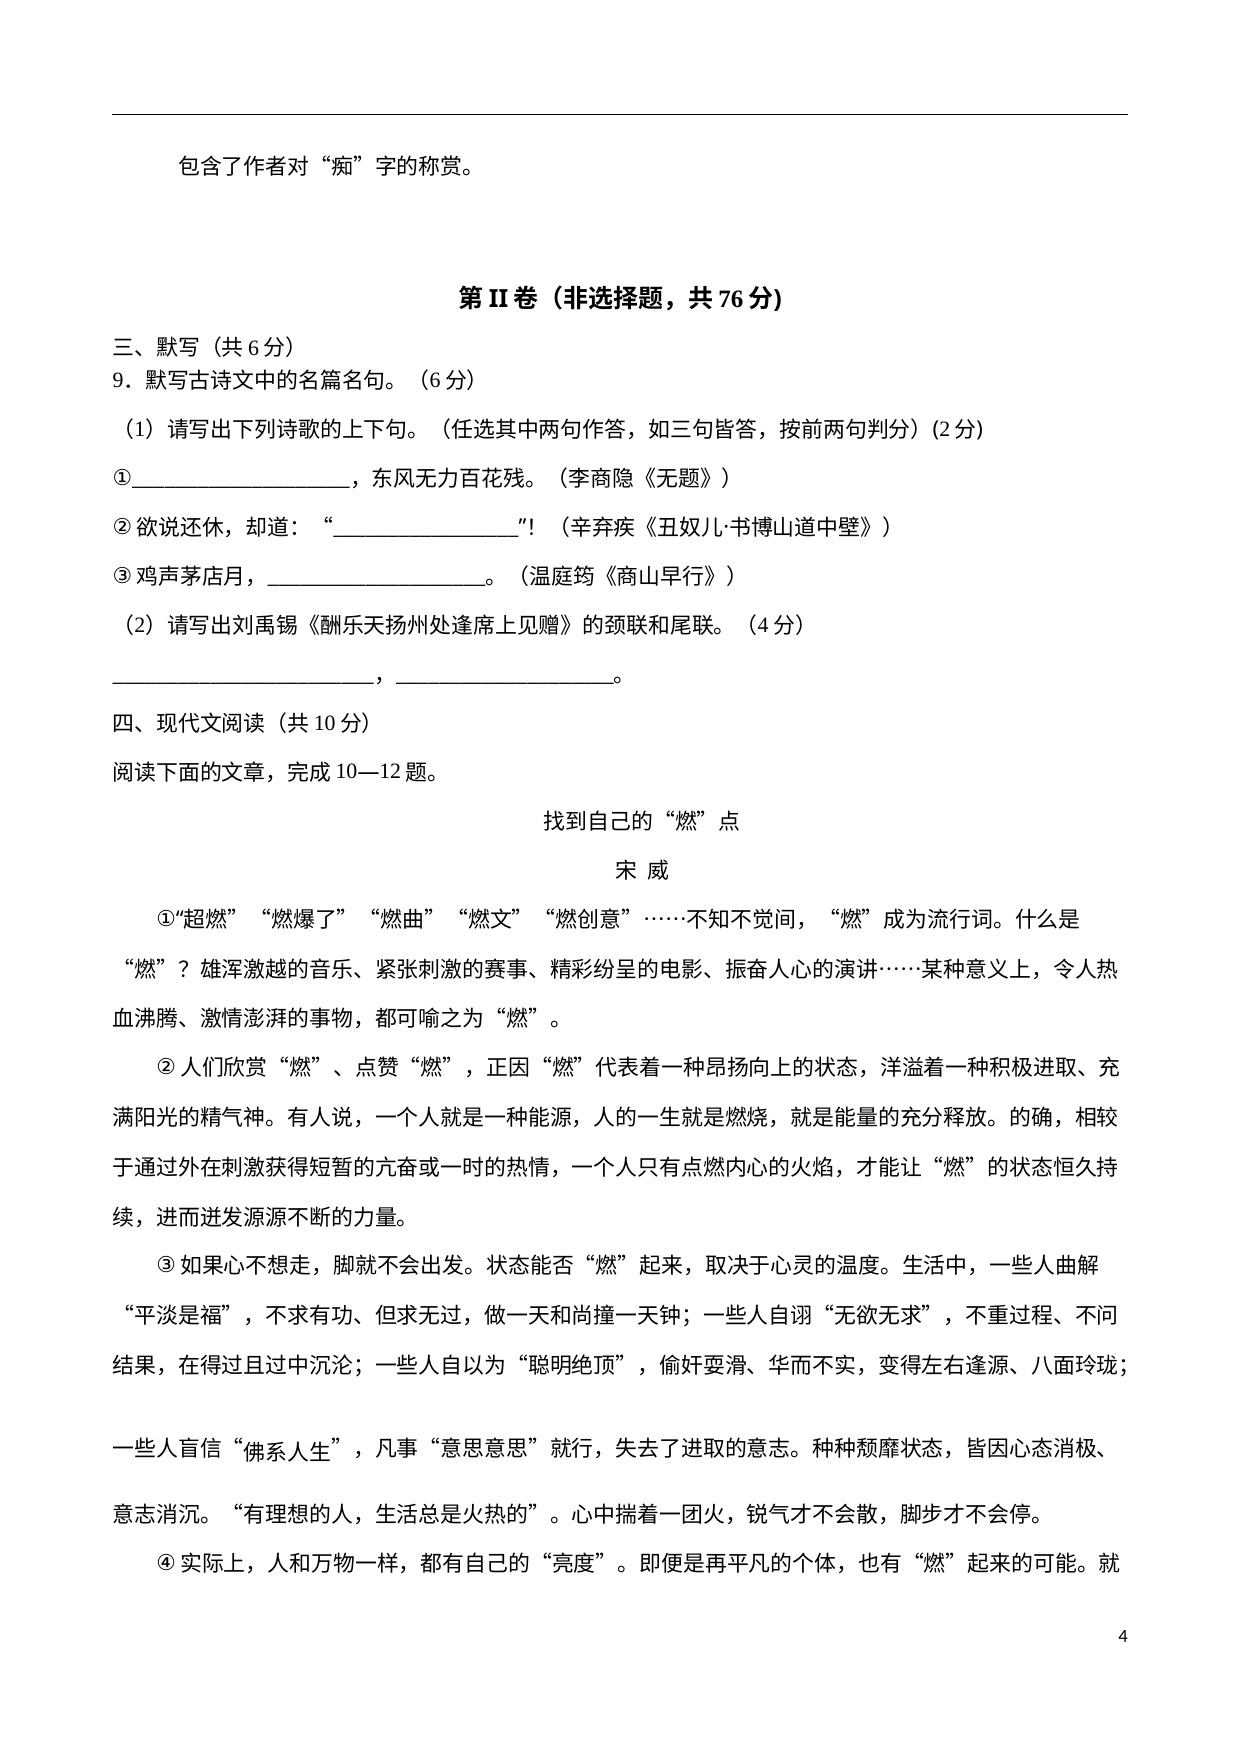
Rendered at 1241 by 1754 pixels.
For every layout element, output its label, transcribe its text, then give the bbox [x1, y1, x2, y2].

text 阅读下面的文章，完成10—12题。 [112, 754, 1128, 788]
text ________________________，____________________。 [112, 657, 1128, 690]
text ②欲说还休，却道：“_________________”！（辛弃疾《丑奴儿·书博山道中壁》） [112, 510, 1128, 543]
text 第II卷（非选择题，共76分) [112, 263, 1128, 330]
text ①____________________，东风无力百花残。（李商隐《无题》） [112, 461, 1128, 494]
text ①“超燃”“燃爆了”“燃曲”“燃文”“燃创意”……不知不觉间，“燃”成为流行词。什么是“燃”？雄浑激越的音乐、紧张刺激的赛事、精彩纷呈的电影、振奋人心的演讲……某种意义上，令人热血沸腾、激情澎湃的事物，都可喻之为“燃”。 [112, 901, 1128, 1034]
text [112, 1545, 1128, 1578]
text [145, 148, 1128, 181]
text （1）请写出下列诗歌的上下句。（任选其中两句作答，如三句皆答，按前两句判分）(2分) [112, 412, 1128, 445]
text 找到自己的“燃”点 [112, 803, 1128, 837]
text ③如果心不想走，脚就不会出发。状态能否“燃”起来，取决于心灵的温度。生活中，一些人曲解“平淡是福”，不求有功、但求无过，做一天和尚撞一天钟；一些人自诩“无欲无求”，不重过程、不问结果，在得过且过中沉沦；一些人自以为“聪明绝顶”，偷奸耍滑、华而不实，变得左右逢源、八面玲珑；一些人盲信“佛系人生”，凡事“意思意思”就行，失去了进取的意志。种种颓靡状态，皆因心态消极、意志消沉。“有理想的人，生活总是火热的”。心中揣着一团火，锐气才不会散，脚步才不会停。 [112, 1248, 1128, 1529]
list 现代文阅读（共10分） [112, 706, 1128, 739]
text ②人们欣赏“燃”、点赞“燃”，正因“燃”代表着一种昂扬向上的状态，洋溢着一种积极进取、充满阳光的精气神。有人说，一个人就是一种能源，人的一生就是燃烧，就是能量的充分释放。的确，相较于通过外在刺激获得短暂的亢奋或一时的热情，一个人只有点燃内心的火焰，才能让“燃”的状态恒久持续，进而迸发源源不断的力量。 [112, 1050, 1128, 1232]
text ③鸡声茅店月，____________________。（温庭筠《商山早行》） [112, 559, 1128, 592]
list 默写（共6分） [112, 330, 1128, 363]
text 9．默写古诗文中的名篇名句。（6分） [112, 363, 1128, 396]
text 宋 威 [112, 852, 1128, 886]
text （2）请写出刘禹锡《酬乐天扬州处逢席上见赠》的颈联和尾联。（4分） [112, 608, 1128, 641]
